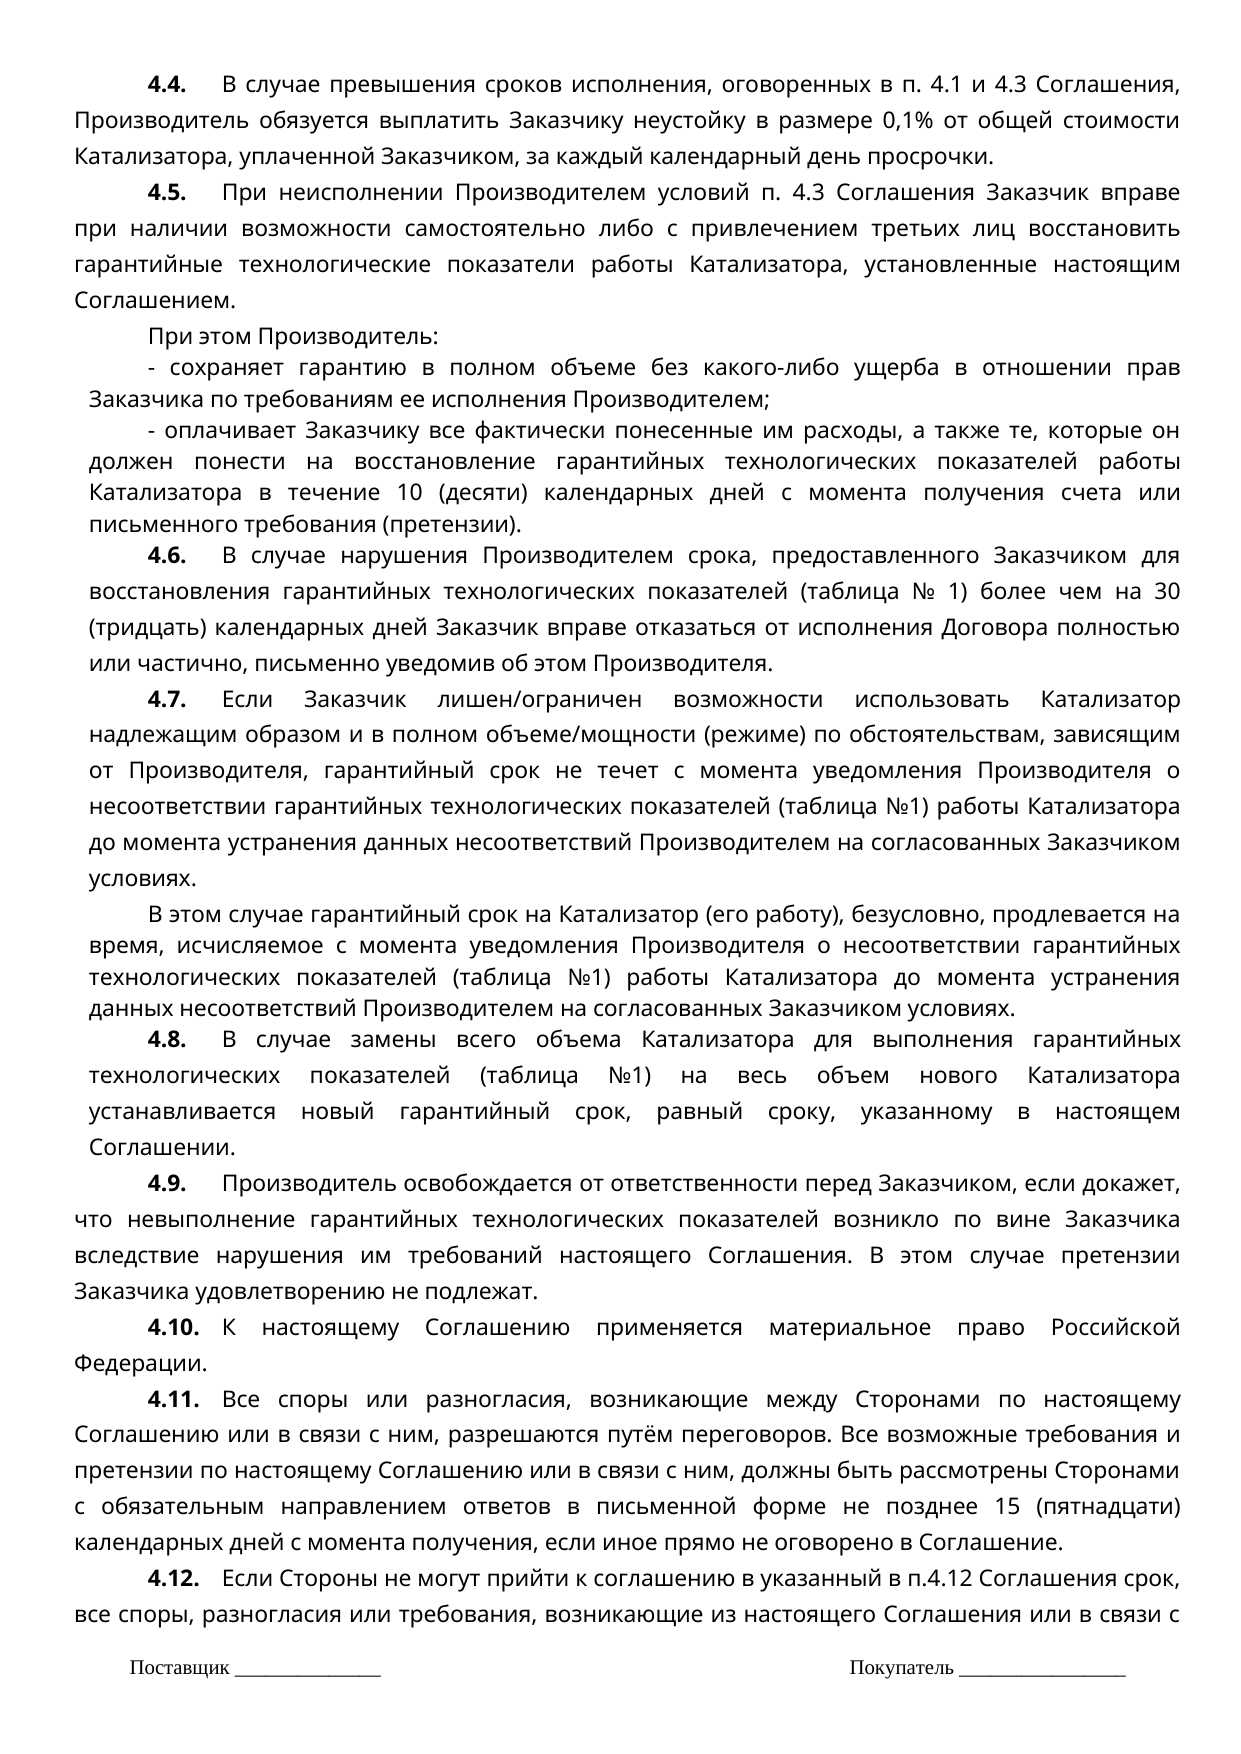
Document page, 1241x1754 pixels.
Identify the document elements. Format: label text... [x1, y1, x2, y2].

list Все споры или разногласия, возникающие между Сторонами по настоящему Соглашению или в связи с ним, разрешаются путём переговоров. Все возможные требования и претензии по настоящему Соглашению или в связи с ним, должны быть рассмотрены Сторонами с обязательным направлением ответов в письменной форме не позднее 15 (пятнадцати) календарных дней с момента получения, если иное прямо не оговорено в Соглашение. [74, 1382, 1181, 1557]
list При этом Производитель: [148, 320, 1181, 351]
list Если Заказчик лишен/ограничен возможности использовать Катализатор надлежащим образом и в полном объеме/мощности (режиме) по обстоятельствам, зависящим от Производителя, гарантийный срок не течет с момента уведомления Производителя о несоответствии гарантийных технологических показателей (таблица №1) работы Катализатора до момента устранения данных несоответствий Производителем на согласованных Заказчиком условиях. [89, 682, 1181, 893]
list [74, 1562, 1181, 1629]
list В случае нарушения Производителем срока, предоставленного Заказчиком для восстановления гарантийных технологических показателей (таблица № 1) более чем на 30 (тридцать) календарных дней Заказчик вправе отказаться от исполнения Договора полностью или частично, письменно уведомив об этом Производителя. [89, 539, 1181, 678]
list - оплачивает Заказчику все фактически понесенные им расходы, а также те, которые он должен понести на восстановление гарантийных технологических показателей работы Катализатора в течение 10 (десяти) календарных дней с момента получения счета или письменного требования (претензии). [89, 414, 1181, 539]
list - сохраняет гарантию в полном объеме без какого-либо ущерба в отношении прав Заказчика по требованиям ее исполнения Производителем; [89, 351, 1181, 414]
list При неисполнении Производителем условий п. 4.3 Соглашения Заказчик вправе при наличии возможности самостоятельно либо с привлечением третьих лиц восстановить гарантийные технологические показатели работы Катализатора, установленные настоящим Соглашением. [74, 176, 1181, 315]
list В случае замены всего объема Катализатора для выполнения гарантийных технологических показателей (таблица №1) на весь объем нового Катализатора устанавливается новый гарантийный срок, равный сроку, указанному в настоящем Соглашении. [89, 1023, 1181, 1162]
list В случае превышения сроков исполнения, оговоренных в п. 4.1 и 4.3 Соглашения, Производитель обязуется выплатить Заказчику неустойку в размере 0,1% от общей стоимости Катализатора, уплаченной Заказчиком, за каждый календарный день просрочки. [74, 68, 1181, 172]
list Производитель освобождается от ответственности перед Заказчиком, если докажет, что невыполнение гарантийных технологических показателей возникло по вине Заказчика вследствие нарушения им требований настоящего Соглашения. В этом случае претензии Заказчика удовлетворению не подлежат. [74, 1167, 1181, 1306]
list К настоящему Соглашению применяется материальное право Российской Федерации. [74, 1311, 1181, 1378]
list В этом случае гарантийный срок на Катализатор (его работу), безусловно, продлевается на время, исчисляемое с момента уведомления Производителя о несоответствии гарантийных технологических показателей (таблица №1) работы Катализатора до момента устранения данных несоответствий Производителем на согласованных Заказчиком условиях. [89, 898, 1181, 1023]
